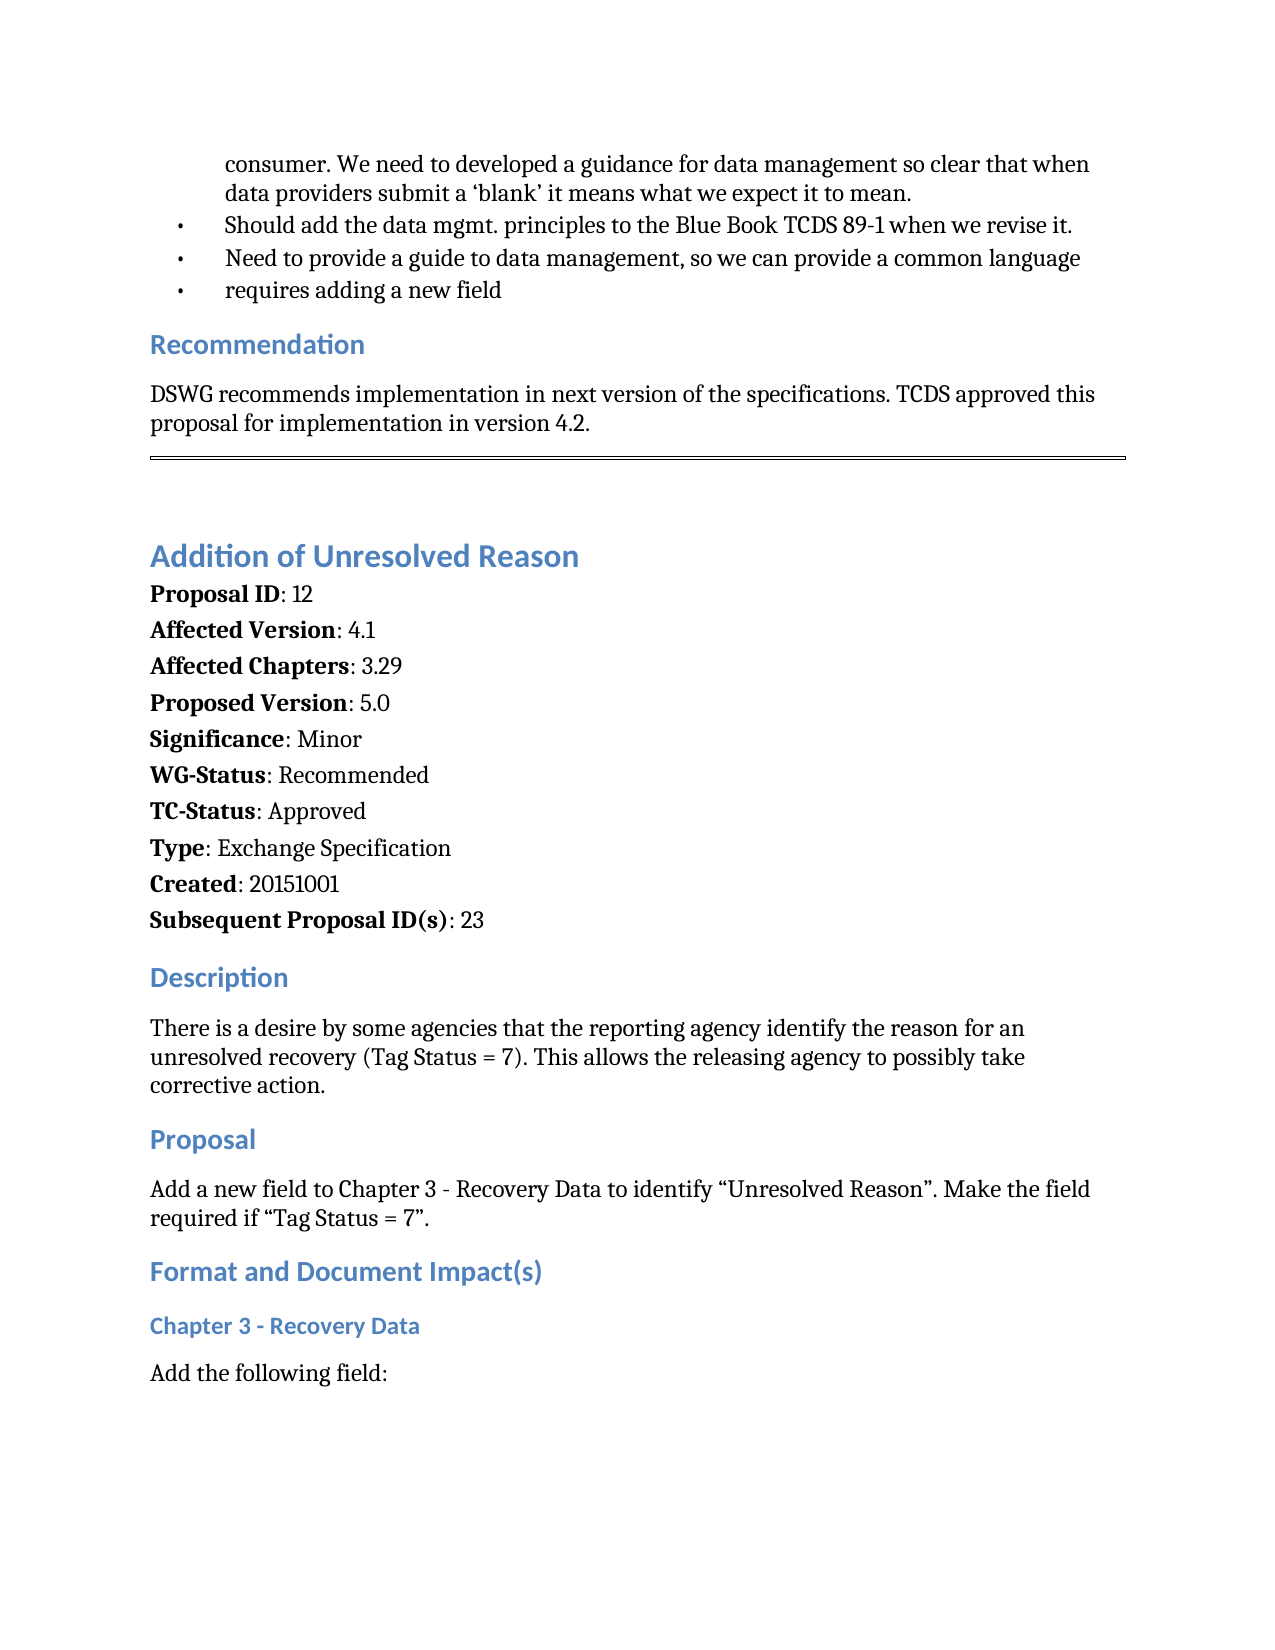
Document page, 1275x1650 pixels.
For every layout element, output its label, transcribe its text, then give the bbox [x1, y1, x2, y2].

text There is a desire by some agencies that the reporting agency identify the reason for an unresolved recovery (Tag Status = 7). This allows the releasing agency to possibly take corrective action. [150, 1014, 1125, 1100]
subtitle Proposal [150, 1121, 1125, 1156]
text Add a new field to Chapter 3 - Recovery Data to identify “Unresolved Reason”. Make the field required if “Tag Status = 7”. [150, 1175, 1125, 1233]
subtitle Addition of Unresolved Reason [150, 535, 1125, 576]
text Add the following field: [150, 1359, 1125, 1388]
subtitle Format and Document Impact(s) [150, 1253, 1125, 1289]
text DSWG recommends implementation in next version of the specifications. TCDS approved this proposal for implementation in version 4.2. [150, 380, 1125, 438]
table_cell Affected Version: 4.1 [139, 612, 508, 648]
table_cell Affected Chapters: 3.29 [139, 649, 508, 685]
table_cell Proposed Version: 5.0 [139, 685, 508, 721]
table_cell WG-Status: Recommended [139, 757, 508, 793]
list requires adding a new field [175, 276, 1125, 305]
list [175, 150, 1125, 207]
subtitle Chapter 3 - Recovery Data [150, 1310, 1125, 1340]
list Should add the data mgmt. principles to the Blue Book TCDS 89-1 when we revise it. [175, 211, 1125, 240]
table_header Proposal ID: 12 [139, 576, 508, 612]
table_cell TC-Status: Approved [139, 794, 508, 830]
subtitle Description [150, 959, 1125, 995]
table_cell Type: Exchange Specification [139, 830, 508, 866]
table_cell Significance: Minor [139, 721, 508, 757]
list Need to provide a guide to data management, so we can provide a common language [175, 244, 1125, 272]
subtitle Recommendation [150, 326, 1125, 361]
table_cell Created: 20151001 [139, 866, 508, 902]
table_cell Subsequent Proposal ID(s): 23 [139, 902, 508, 938]
